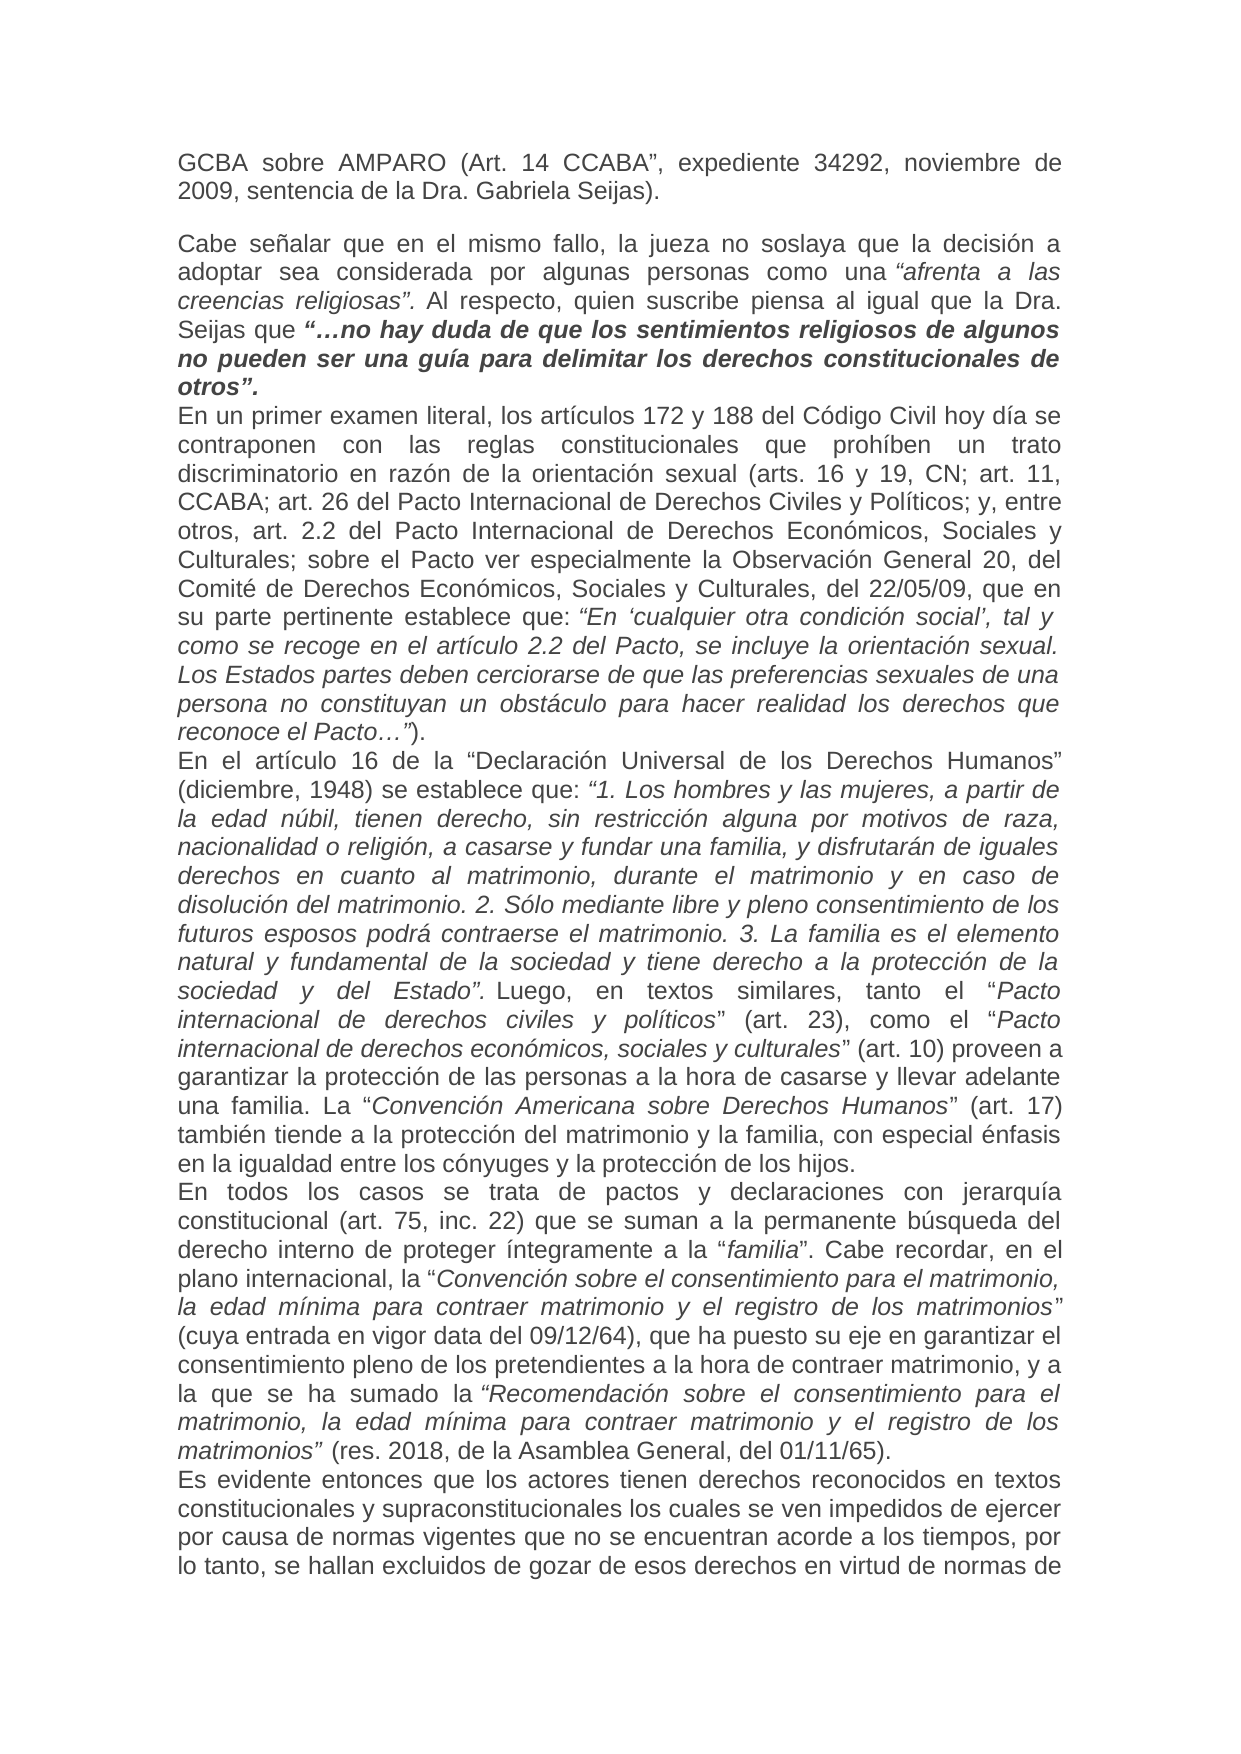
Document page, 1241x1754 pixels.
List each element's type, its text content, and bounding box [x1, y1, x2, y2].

text En el artículo 16 de la “Declaración Universal de los Derechos Humanos” (diciembre, 1948) se establece que: “1. Los hombres y las mujeres, a partir de la edad núbil, tienen derecho, sin restricción alguna por motivos de raza, nacionalidad o religión, a casarse y fundar una familia, y disfrutarán de iguales derechos en cuanto al matrimonio, durante el matrimonio y en caso de disolución del matrimonio. 2. Sólo mediante libre y pleno consentimiento de los futuros esposos podrá contraerse el matrimonio. 3. La familia es el elemento natural y fundamental de la sociedad y tiene derecho a la protección de la sociedad y del Estado”. Luego, en textos similares, tanto el “Pacto internacional de derechos civiles y políticos” (art. 23), como el “Pacto internacional de derechos económicos, sociales y culturales” (art. 10) proveen a garantizar la protección de las personas a la hora de casarse y llevar adelante una familia. La “Convención Americana sobre Derechos Humanos” (art. 17) también tiende a la protección del matrimonio y la familia, con especial énfasis en la igualdad entre los cónyuges y la protección de los hijos. [177, 746, 1063, 1177]
text En todos los casos se trata de pactos y declaraciones con jerarquía constitucional (art. 75, inc. 22) que se suman a la permanente búsqueda del derecho interno de proteger íntegramente a la “familia”. Cabe recordar, en el plano internacional, la “Convención sobre el consentimiento para el matrimonio, la edad mínima para contraer matrimonio y el registro de los matrimonios” (cuya entrada en vigor data del 09/12/64), que ha puesto su eje en garantizar el consentimiento pleno de los pretendientes a la hora de contraer matrimonio, y a la que se ha sumado la “Recomendación sobre el consentimiento para el matrimonio, la edad mínima para contraer matrimonio y el registro de los matrimonios” (res. 2018, de la Asamblea General, del 01/11/65). [177, 1177, 1063, 1465]
text Cabe señalar que en el mismo fallo, la jueza no soslaya que la decisión a adoptar sea considerada por algunas personas como una “afrenta a las creencias religiosas”. Al respecto, quien suscribe piensa al igual que la Dra. Seijas que “…no hay duda de que los sentimientos religiosos de algunos no pueden ser una guía para delimitar los derechos constitucionales de otros”. [177, 228, 1063, 401]
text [177, 1465, 1063, 1580]
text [177, 148, 1063, 205]
text En un primer examen literal, los artículos 172 y 188 del Código Civil hoy día se contraponen con las reglas constitucionales que prohíben un trato discriminatorio en razón de la orientación sexual (arts. 16 y 19, CN; art. 11, CCABA; art. 26 del Pacto Internacional de Derechos Civiles y Políticos; y, entre otros, art. 2.2 del Pacto Internacional de Derechos Económicos, Sociales y Culturales; sobre el Pacto ver especialmente la Observación General 20, del Comité de Derechos Económicos, Sociales y Culturales, del 22/05/09, que en su parte pertinente establece que: “En ‘cualquier otra condición social’, tal y como se recoge en el artículo 2.2 del Pacto, se incluye la orientación sexual. Los Estados partes deben cerciorarse de que las preferencias sexuales de una persona no constituyan un obstáculo para hacer realidad los derechos que reconoce el Pacto…”). [177, 401, 1063, 746]
